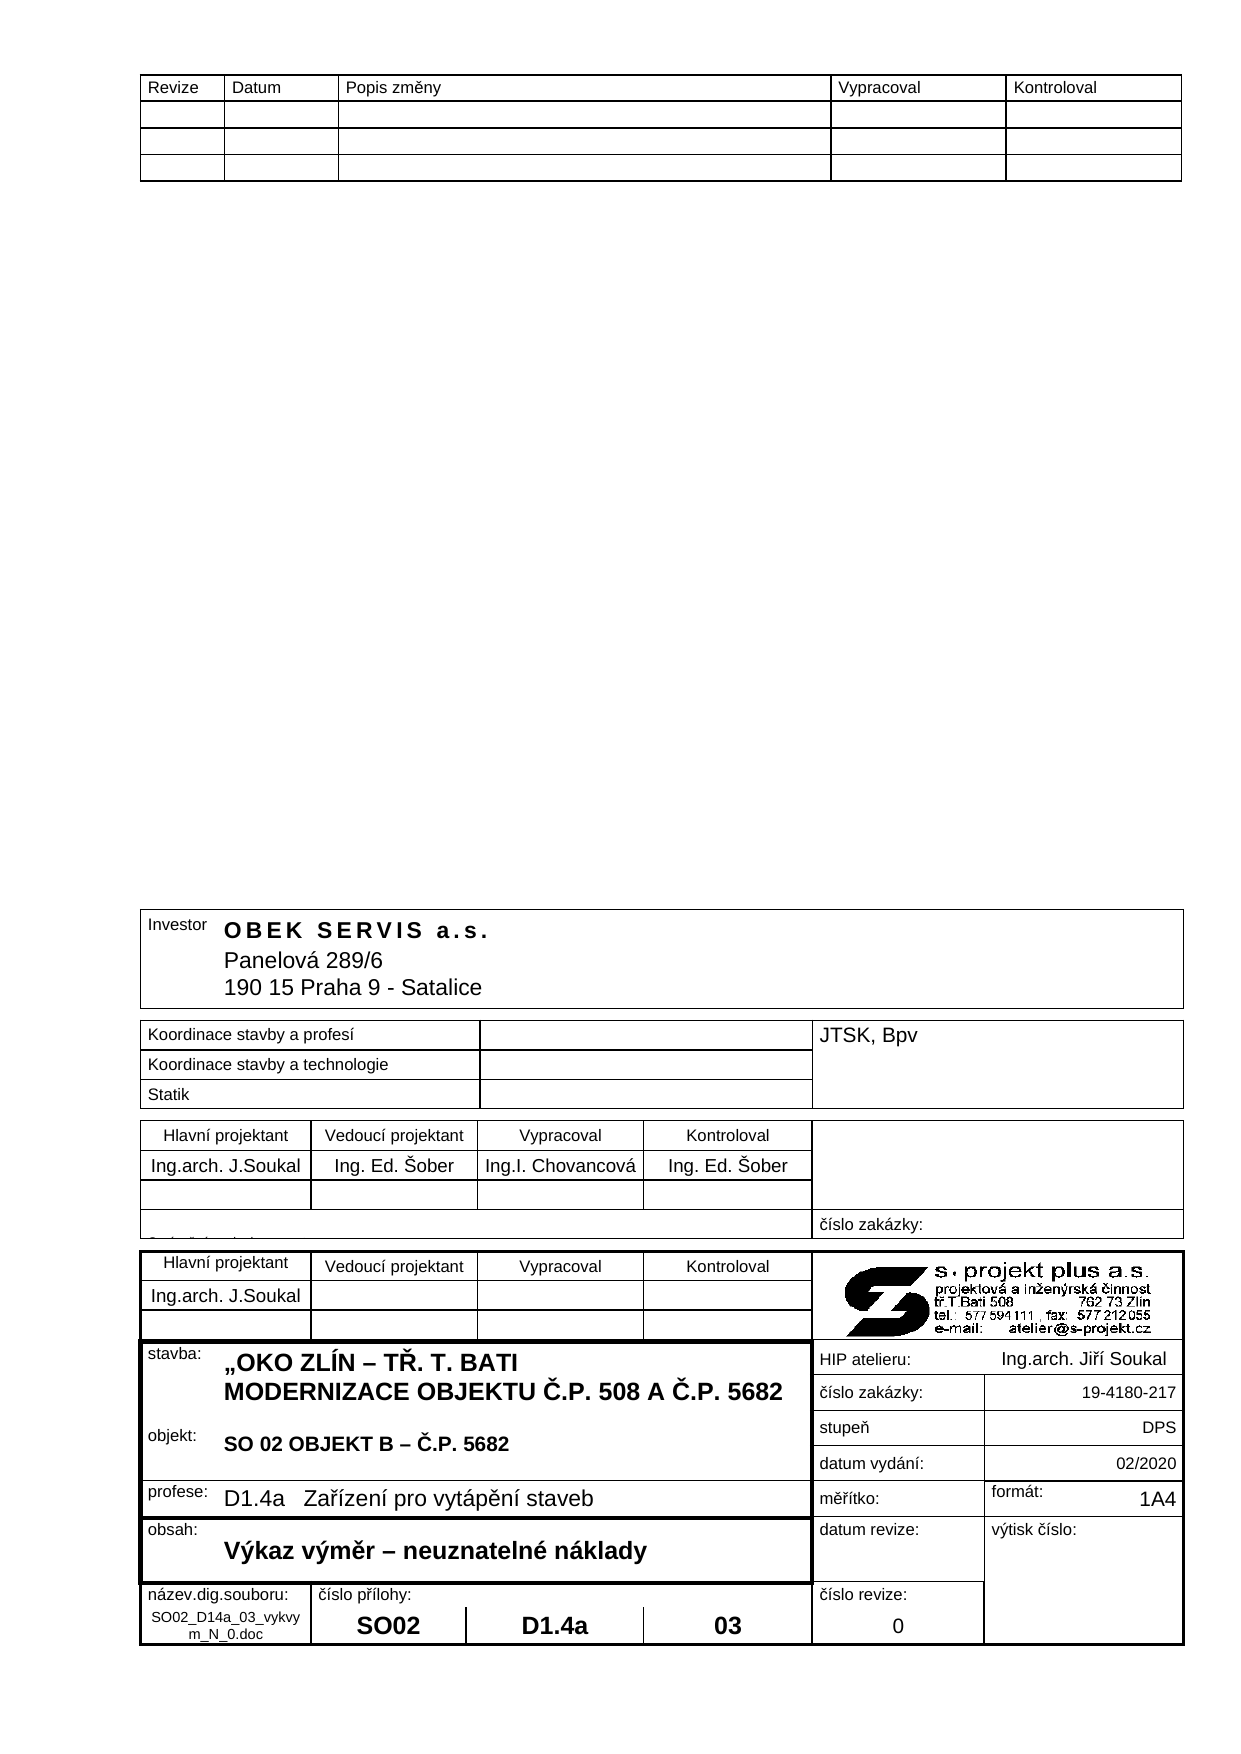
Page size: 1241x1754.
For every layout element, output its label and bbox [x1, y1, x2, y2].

picture [844, 1262, 1152, 1337]
